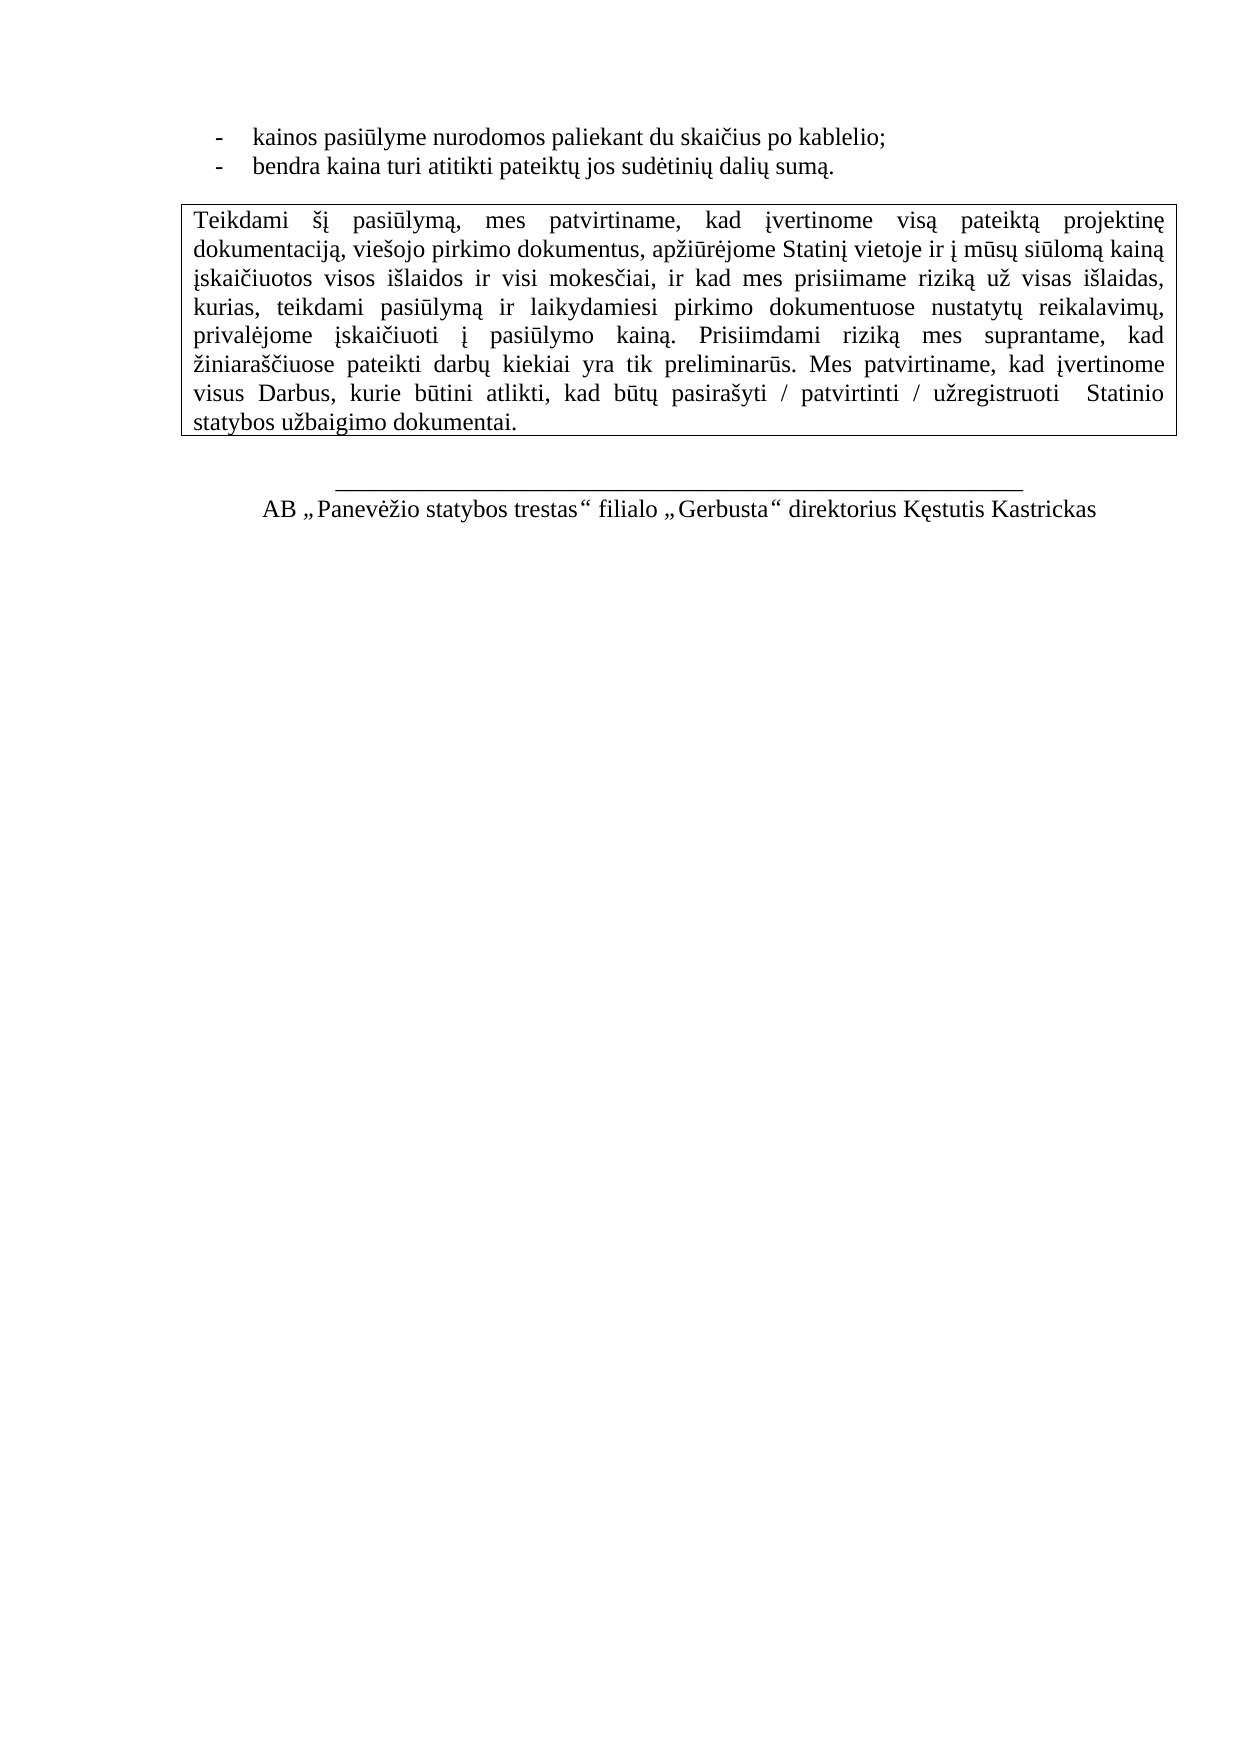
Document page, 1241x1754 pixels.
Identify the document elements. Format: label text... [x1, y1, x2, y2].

text AB Panevėžio statybos trestas filialo Gerbusta direktorius Kęstutis Kastrickas [177, 494, 1181, 523]
table_header Teikdami šį pasiūlymą, mes patvirtiname, kad įvertinome visą pateiktą projektinę dokumentaciją, viešojo pirkimo dokumentus, apžiūrėjome Statinį vietoje ir į mūsų siūlomą kainą įskaičiuotos visos išlaidos ir visi mokesčiai, ir kad mes prisiimame riziką už visas išlaidas, kurias, teikdami pasiūlymą ir laikydamiesi pirkimo dokumentuose nustatytų reikalavimų, privalėjome įskaičiuoti į pasiūlymo kainą. Prisiimdami riziką mes suprantame, kad žiniaraščiuose pateikti darbų kiekiai yra tik preliminarūs. Mes patvirtiname, kad įvertinome visus Darbus, kurie būtini atlikti, kad būtų pasirašyti / patvirtinti / užregistruoti Statinio statybos užbaigimo dokumentai. [182, 205, 1176, 435]
list bendra kaina turi atitikti pateiktų jos sudėtinių dalių sumą. [215, 151, 1181, 180]
list kainos pasiūlyme nurodomos paliekant du skaičius po kablelio; [215, 122, 1181, 151]
text _______________________________________________________ [177, 465, 1181, 494]
